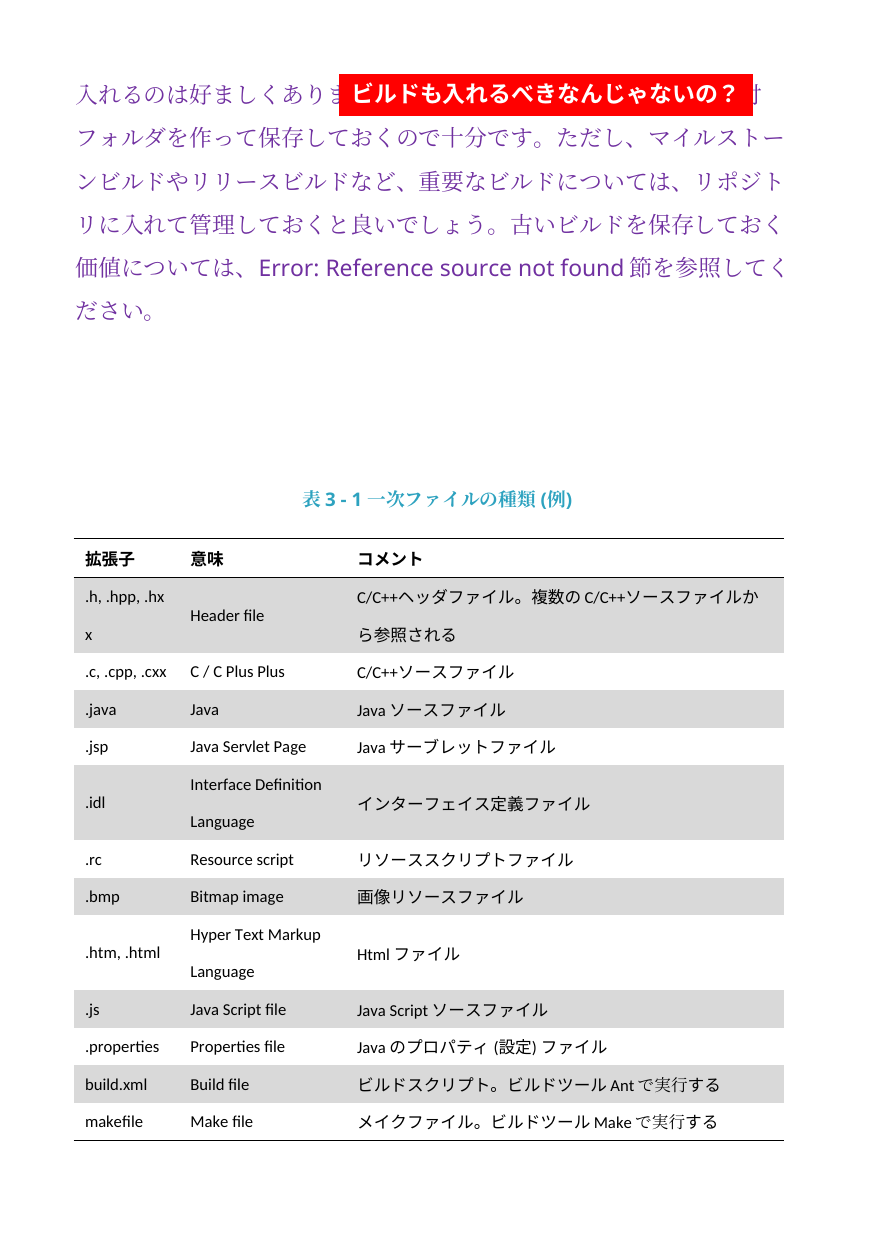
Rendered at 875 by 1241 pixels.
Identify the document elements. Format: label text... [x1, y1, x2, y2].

table_cell Header file [179, 578, 346, 653]
table_header 意味 [179, 539, 346, 577]
table_cell Java [179, 690, 346, 728]
table_cell build.xml [74, 1065, 179, 1103]
table_cell .properties [74, 1028, 179, 1065]
text 表3 - 1 一次ファイルの種類 (例) [75, 480, 799, 517]
table_cell Javaサーブレットファイル [346, 728, 784, 765]
table_cell .jsp [74, 728, 179, 765]
table_cell Make file [179, 1103, 346, 1140]
table_cell Java Script file [179, 990, 346, 1028]
table_cell .c, .cpp, .cxx [74, 653, 179, 690]
table_cell Java Scriptソースファイル [346, 990, 784, 1028]
table_cell Interface Definition Language [179, 765, 346, 840]
table_cell Properties file [179, 1028, 346, 1065]
table_header 拡張子 [74, 539, 179, 577]
table_header コメント [346, 539, 784, 577]
table_cell C/C++ソースファイル [346, 653, 784, 690]
table_cell Javaソースファイル [346, 690, 784, 728]
table_cell .idl [74, 765, 179, 840]
table_cell Java Servlet Page [179, 728, 346, 765]
table_cell ビルドスクリプト。ビルドツールAntで実行する [346, 1065, 784, 1103]
table_cell Build file [179, 1065, 346, 1103]
table_cell C / C Plus Plus [179, 653, 346, 690]
table_cell C/C++ヘッダファイル。複数のC/C++ソースファイルから参照される [346, 578, 784, 653]
table_cell Javaのプロパティ (設定) ファイル [346, 1028, 784, 1065]
table_cell .java [74, 690, 179, 728]
table_cell .bmp [74, 878, 179, 915]
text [75, 75, 799, 328]
table_cell Hyper Text Markup Language [179, 915, 346, 990]
table_cell Bitmap image [179, 878, 346, 915]
table_cell .rc [74, 840, 179, 878]
table_cell Resource script [179, 840, 346, 878]
table_cell リソーススクリプトファイル [346, 840, 784, 878]
table_cell メイクファイル。ビルドツールMakeで実行する [346, 1103, 784, 1140]
table_cell インターフェイス定義ファイル [346, 765, 784, 840]
table_cell Htmlファイル [346, 915, 784, 990]
table_cell 画像リソースファイル [346, 878, 784, 915]
table_cell .js [74, 990, 179, 1028]
table_cell .htm, .html [74, 915, 179, 990]
table_cell makefile [74, 1103, 179, 1140]
table_cell .h, .hpp, .hxx [74, 578, 179, 653]
